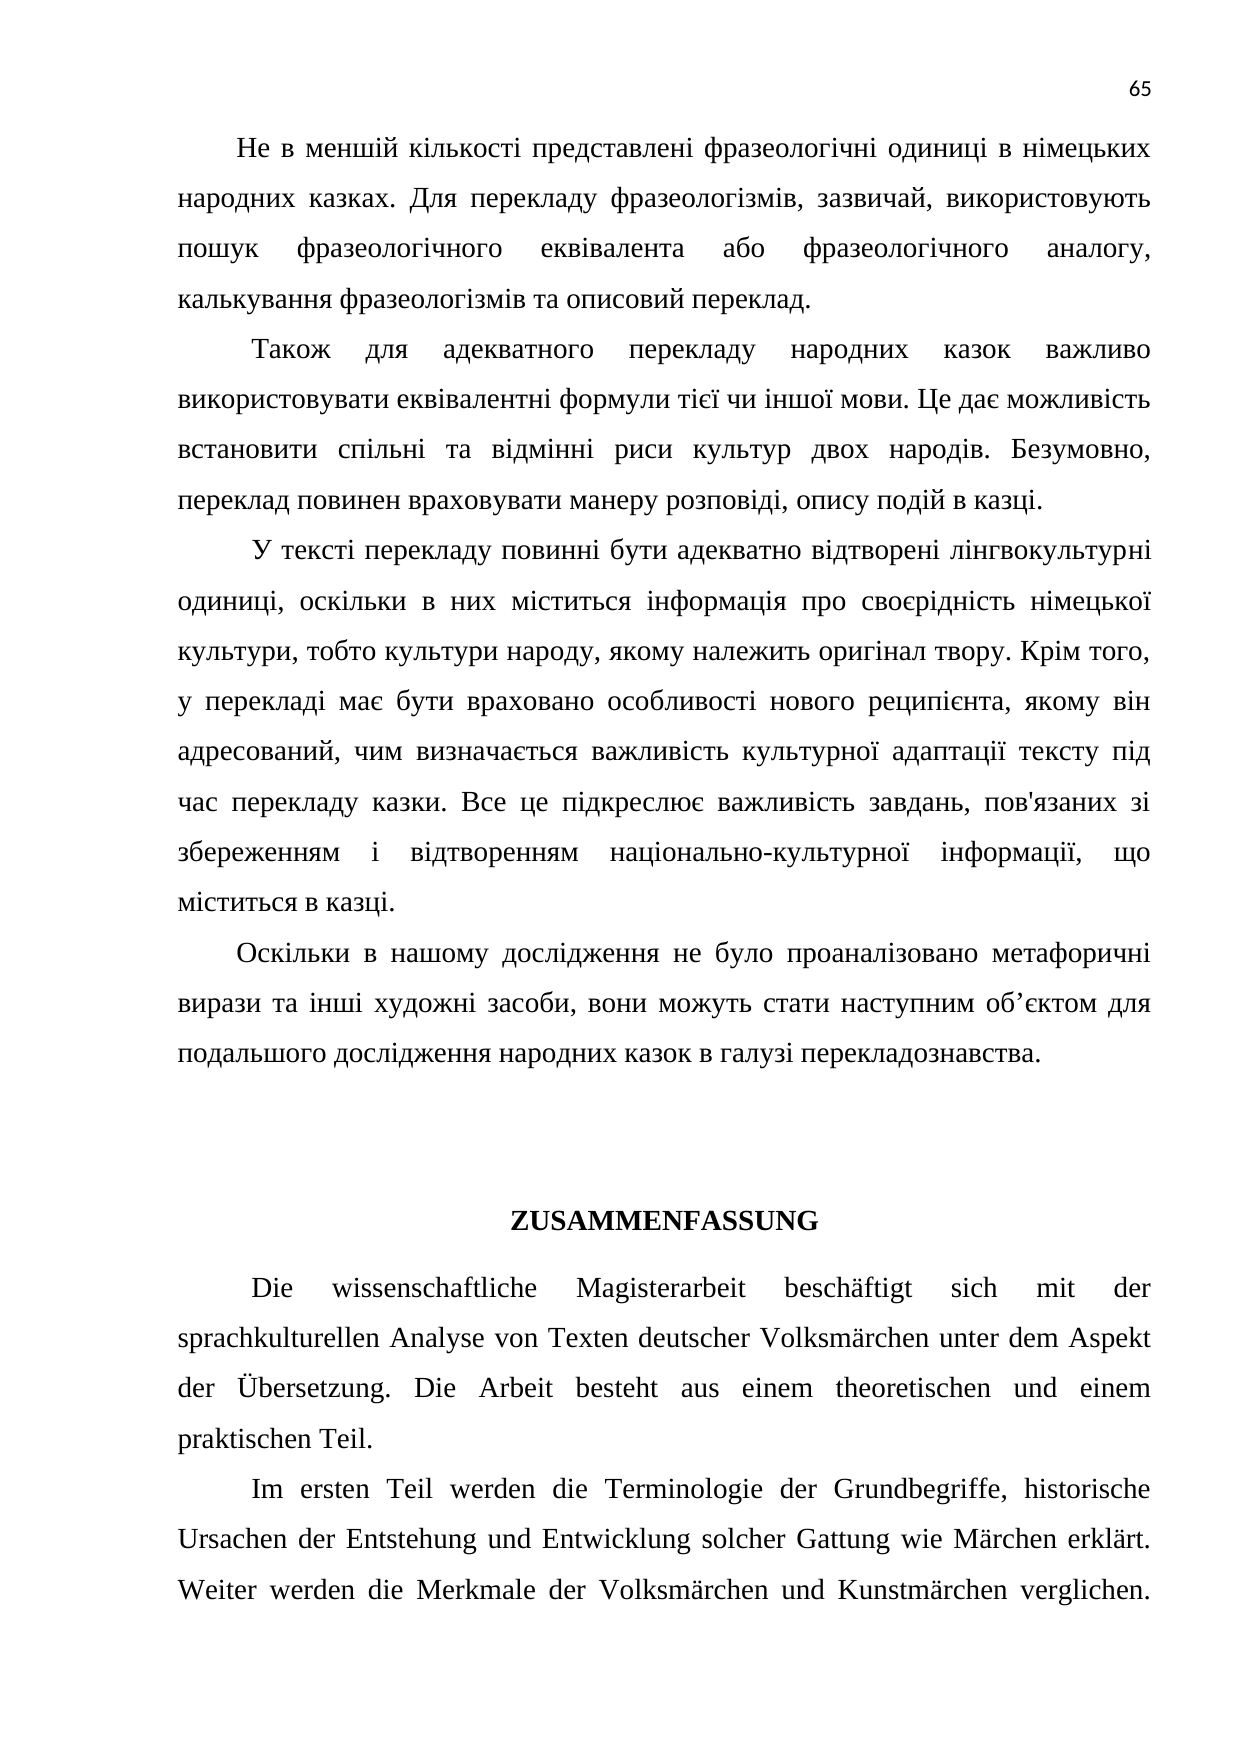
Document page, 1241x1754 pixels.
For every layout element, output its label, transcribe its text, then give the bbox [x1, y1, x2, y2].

text Die wissenschaftliche Magisterarbeit beschäftigt sich mit der sprachkulturellen Analyse von Texten deutscher Volksmärchen unter dem Aspekt der Übersetzung. Die Arbeit besteht aus einem theoretischen und einem praktischen Teil. [177, 1270, 1152, 1454]
subtitle ZUSAMMENFASSUNG [177, 1203, 1152, 1236]
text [177, 1471, 1152, 1605]
text Не в меншій кількості представлені фразеологічні одиниці в німецьких народних казках. Для перекладу фразеологізмів, зазвичай, використовують пошук фразеологічного еквівалента або фразеологічного аналогу, калькування фразеологізмів та описовий переклад. [177, 130, 1152, 314]
text У тексті перекладу повинні бути адекватно відтворені лінгвокультурні одиниці, оскільки в них міститься інформація про своєрідність німецької культури, тобто культури народу, якому належить оригінал твору. Крім того, у перекладі має бути враховано особливості нового реципієнта, якому він адресований, чим визначається важливість культурної адаптації тексту під час перекладу казки. Все це підкреслює важливість завдань, пов'язаних зі збереженням і відтворенням національно-культурної інформації, що міститься в казці. [177, 532, 1152, 918]
text Також для адекватного перекладу народних казок важливо використовувати еквівалентні формули тієї чи іншої мови. Це дає можливість встановити спільні та відмінні риси культур двох народів. Безумовно, переклад повинен враховувати манеру розповіді, опису подій в казці. [177, 331, 1152, 516]
text Оскільки в нашому дослідження не було проаналізовано метафоричні вирази та інші художні засоби, вони можуть стати наступним об’єктом для подальшого дослідження народних казок в галузі перекладознавства. [177, 935, 1152, 1069]
